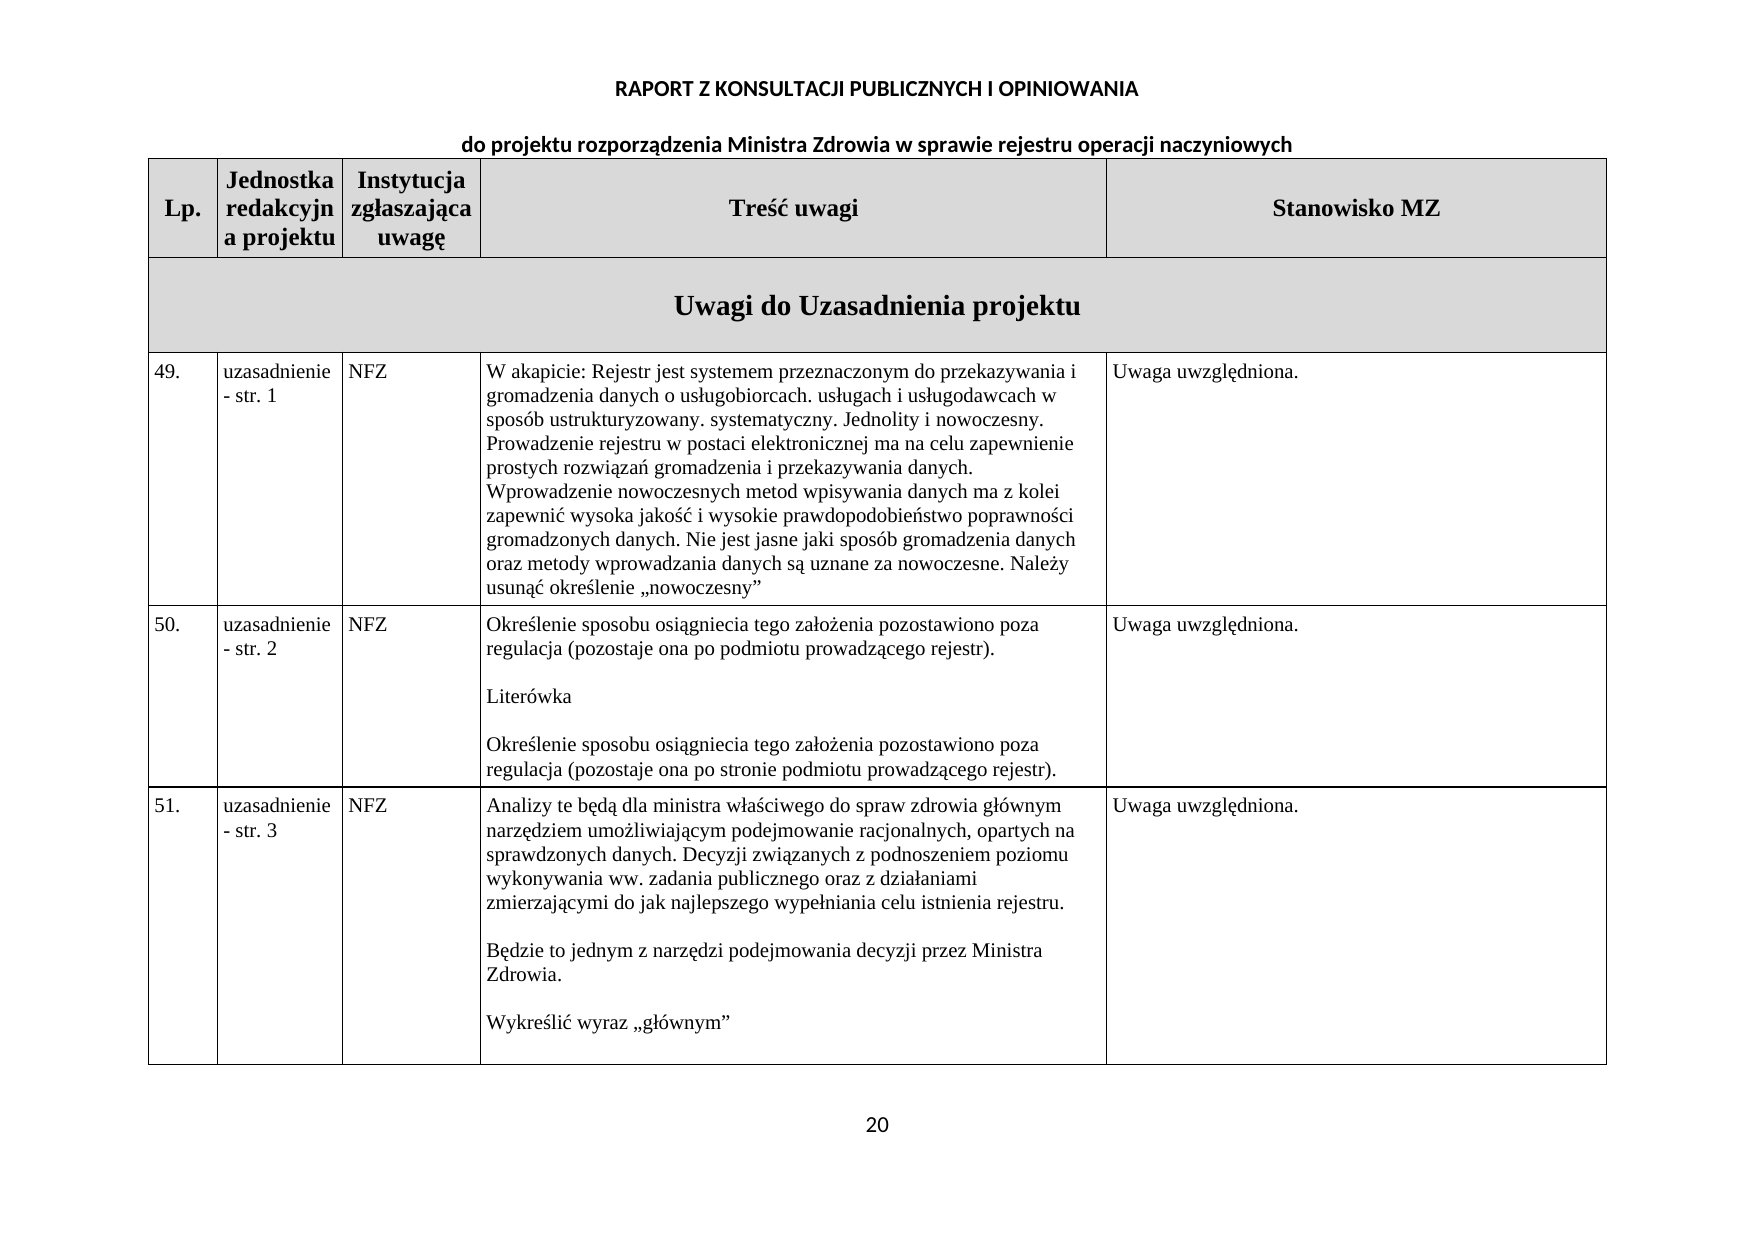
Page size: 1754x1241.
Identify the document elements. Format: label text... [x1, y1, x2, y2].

table_cell 51. [149, 788, 217, 1064]
table_cell NFZ [343, 353, 480, 605]
table_cell 50. [149, 606, 217, 786]
table_cell NFZ [343, 606, 480, 786]
table_header Lp. [149, 159, 217, 257]
table_header Stanowisko MZ [1107, 159, 1606, 257]
table_cell Uwaga uwzględniona. [1107, 606, 1606, 786]
table_cell 49. [149, 353, 217, 605]
table_cell NFZ [343, 788, 480, 1064]
table_cell Analizy te będą dla ministra właściwego do spraw zdrowia głównym narzędziem umożliwiającym podejmowanie racjonalnych, opartych na sprawdzonych danych. Decyzji związanych z podnoszeniem poziomu wykonywania ww. zadania publicznego oraz z działaniami zmierzającymi do jak najlepszego wypełniania celu istnienia rejestru. Będzie to jednym z narzędzi podejmowania decyzji przez Ministra Zdrowia. Wykreślić wyraz „głównym” [481, 788, 1106, 1064]
table_header Jednostka redakcyjna projektu [218, 159, 342, 257]
table_cell Określenie sposobu osiągniecia tego założenia pozostawiono poza regulacja (pozostaje ona po podmiotu prowadzącego rejestr). Literówka Określenie sposobu osiągniecia tego założenia pozostawiono poza regulacja (pozostaje ona po stronie podmiotu prowadzącego rejestr). [481, 606, 1106, 786]
table_cell uzasadnienie - str. 1 [218, 353, 342, 605]
table_header Instytucja zgłaszająca uwagę [343, 159, 480, 257]
table_header Treść uwagi [481, 159, 1106, 257]
table_cell uzasadnienie - str. 2 [218, 606, 342, 786]
table_cell uzasadnienie - str. 3 [218, 788, 342, 1064]
table_cell Uwaga uwzględniona. [1107, 353, 1606, 605]
table_cell Uwaga uwzględniona. [1107, 788, 1606, 1064]
table_cell W akapicie: Rejestr jest systemem przeznaczonym do przekazywania i gromadzenia danych o usługobiorcach. usługach i usługodawcach w sposób ustrukturyzowany. systematyczny. Jednolity i nowoczesny. Prowadzenie rejestru w postaci elektronicznej ma na celu zapewnienie prostych rozwiązań gromadzenia i przekazywania danych. Wprowadzenie nowoczesnych metod wpisywania danych ma z kolei zapewnić wysoka jakość i wysokie prawdopodobieństwo poprawności gromadzonych danych. Nie jest jasne jaki sposób gromadzenia danych oraz metody wprowadzania danych są uznane za nowoczesne. Należy usunąć określenie „nowoczesny” [481, 353, 1106, 605]
table_cell Uwagi do Uzasadnienia projektu [149, 258, 1606, 352]
